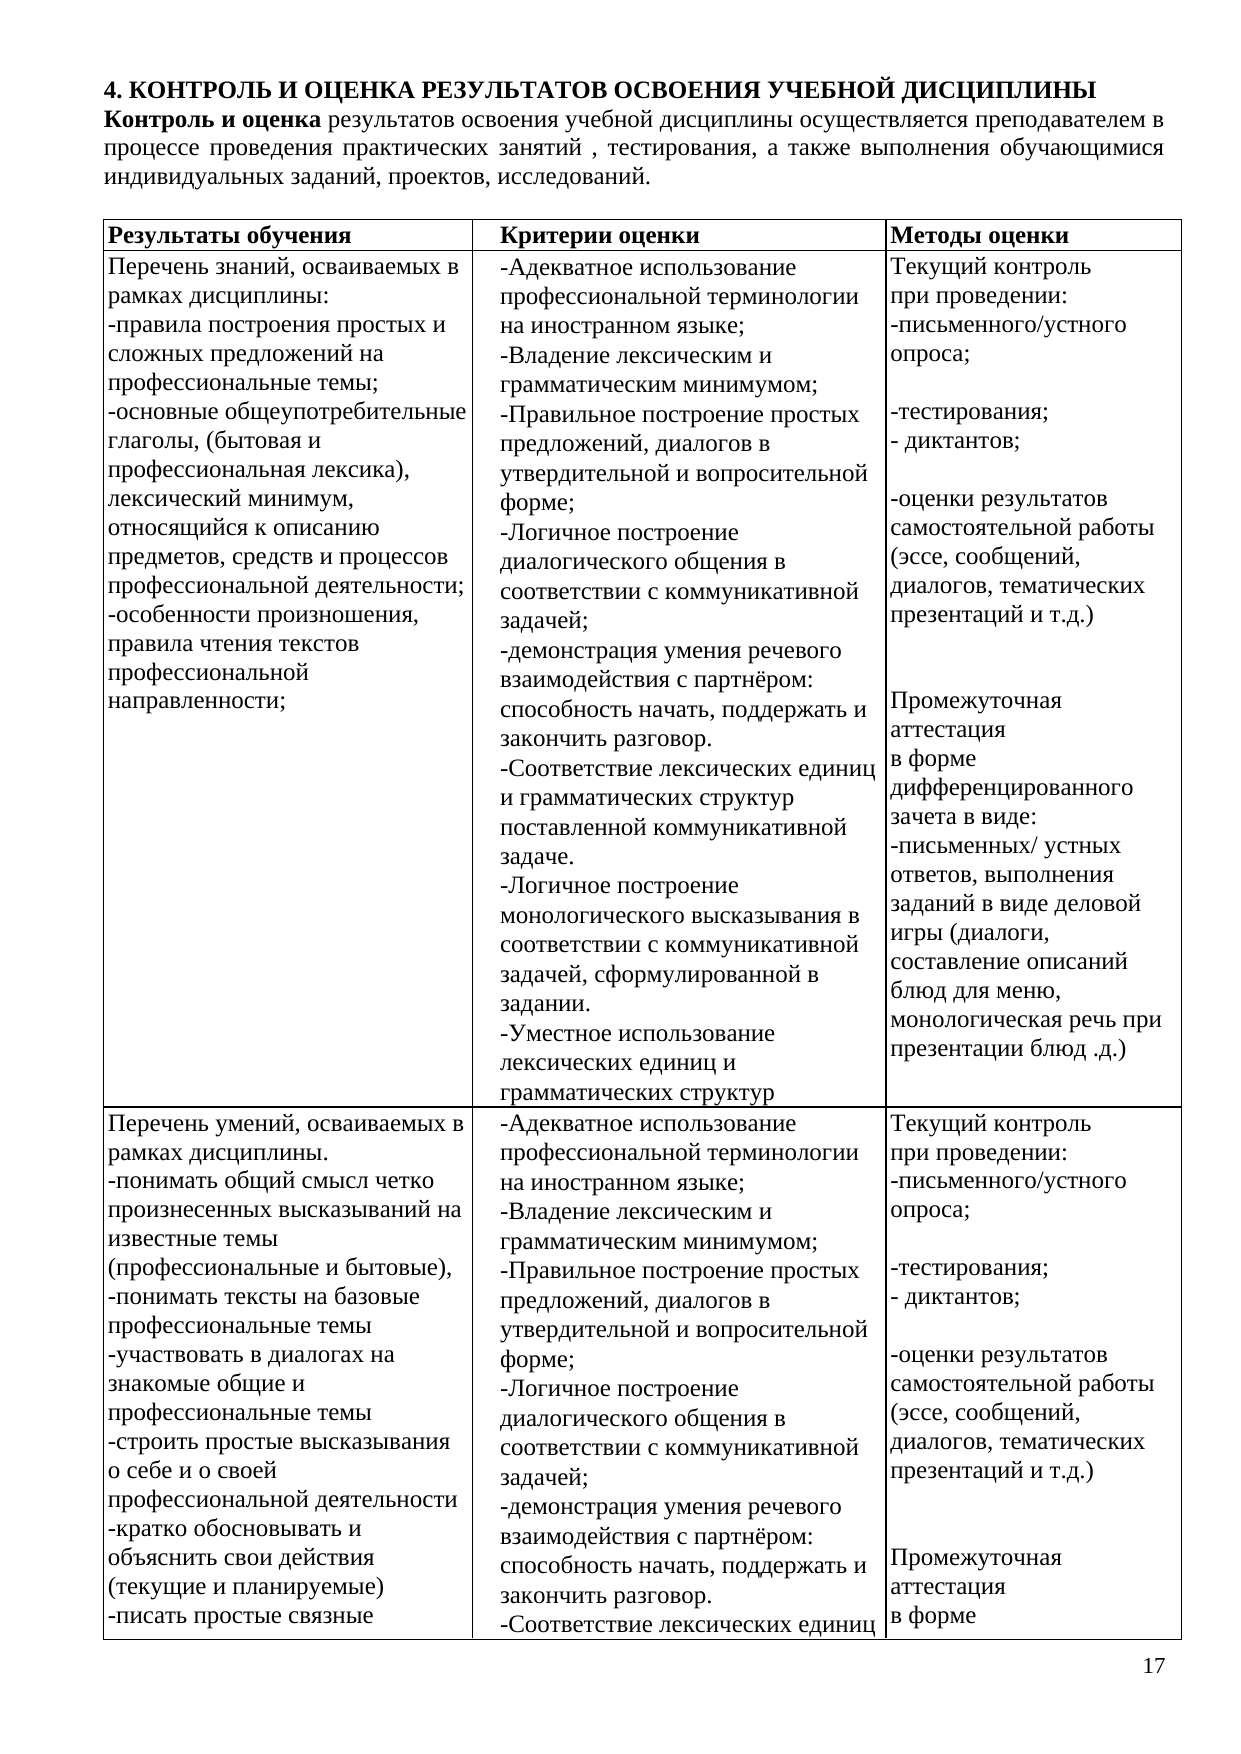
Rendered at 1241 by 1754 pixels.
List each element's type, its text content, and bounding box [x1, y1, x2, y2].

text 4. Контроль и оценка результатов освоения УЧЕБНОЙ Дисциплины [103, 75, 1165, 104]
subtitle Контроль и оценка результатов освоения учебной дисциплины осуществляется преподавателем в процессе проведения практических занятий , тестирования, а также выполнения обучающимися индивидуальных заданий, проектов, исследований. [103, 104, 1165, 190]
table_header Результаты обучения [104, 220, 472, 250]
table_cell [104, 1108, 472, 1638]
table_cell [887, 1108, 1181, 1638]
table_header Методы оценки [887, 220, 1181, 250]
table_header Критерии оценки [473, 220, 885, 250]
table_cell Перечень знаний, осваиваемых в рамках дисциплины: -правила построения простых и сложных предложений на профессиональные темы; -основные общеупотребительные глаголы, (бытовая и профессиональная лексика), лексический минимум, относящийся к описанию предметов, средств и процессов профессиональной деятельности; -особенности произношения, правила чтения текстов профессиональной направленности; [104, 251, 472, 1106]
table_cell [473, 1108, 885, 1638]
